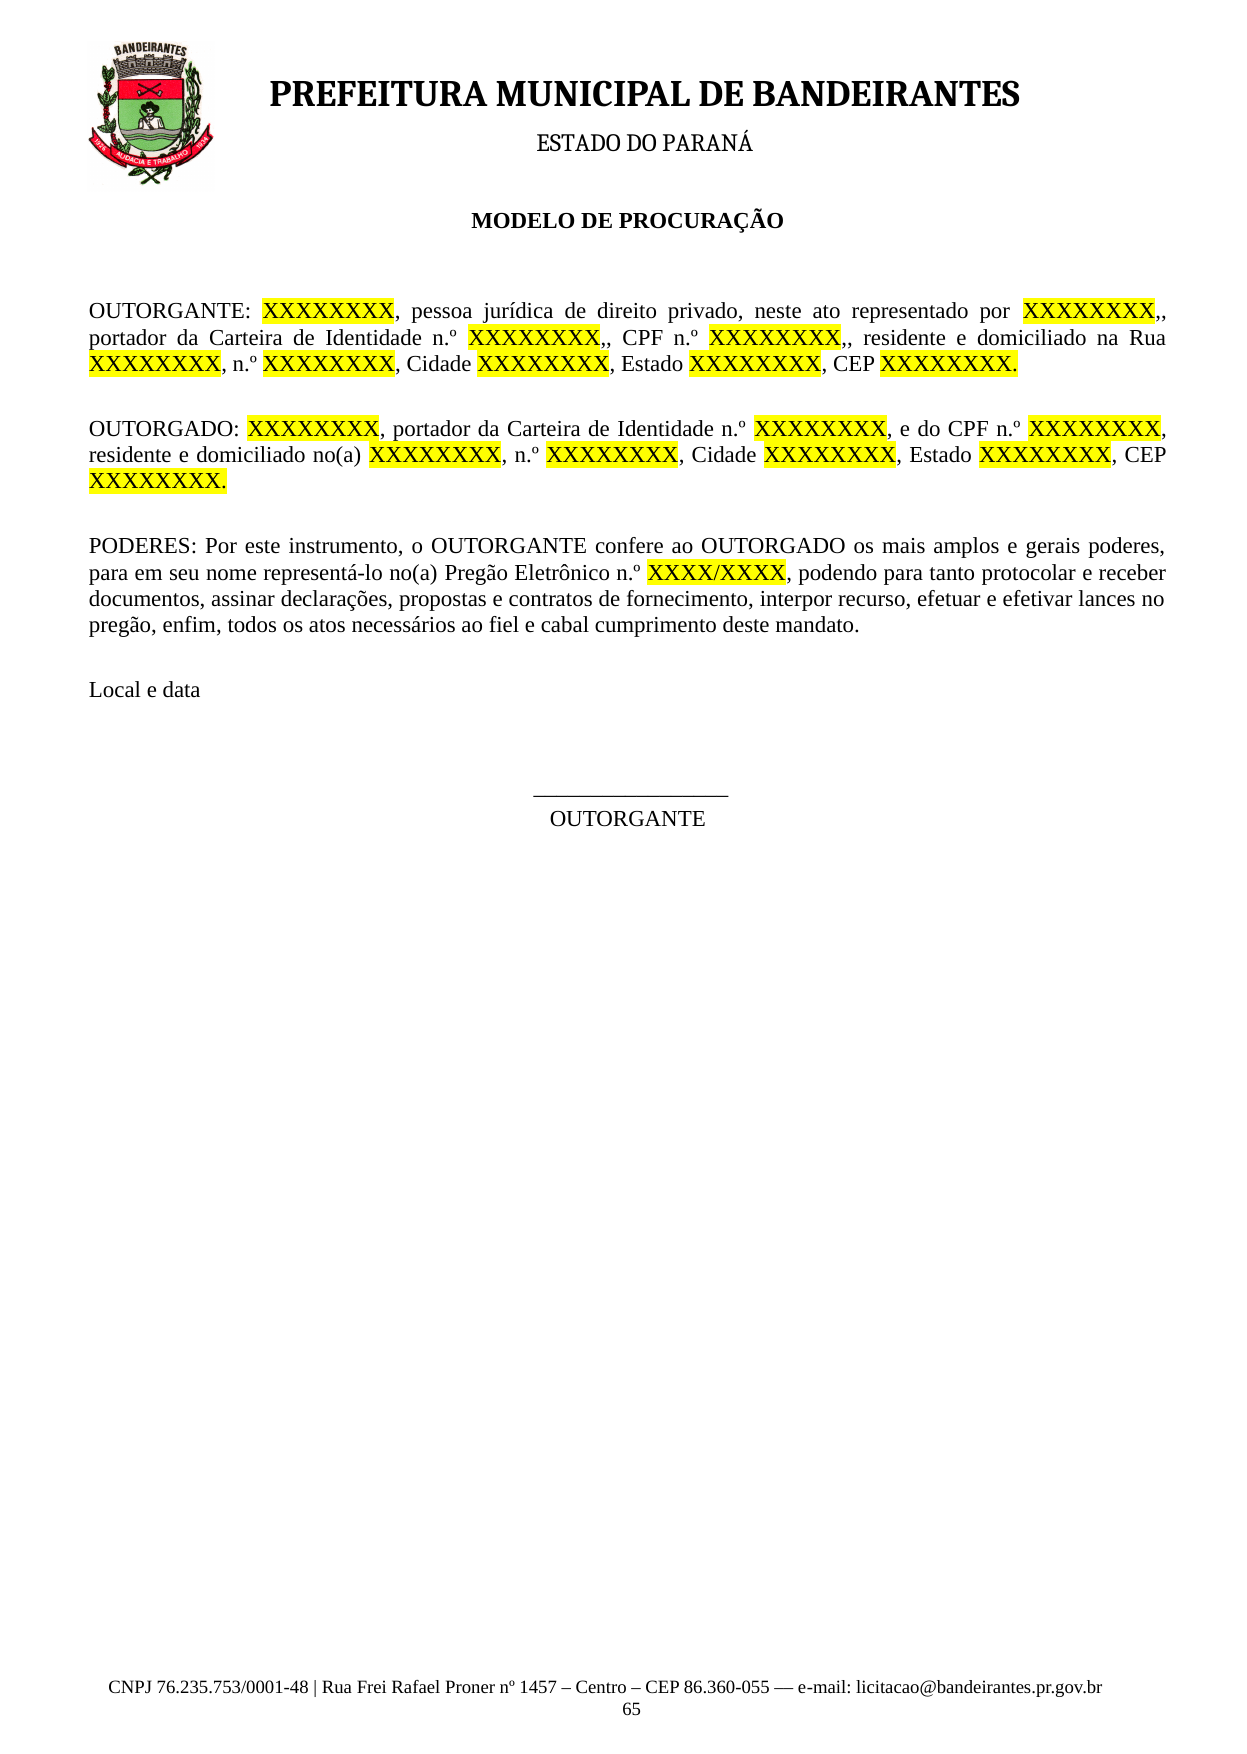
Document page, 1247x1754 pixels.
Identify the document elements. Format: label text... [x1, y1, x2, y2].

text OUTORGANTE [89, 805, 1167, 831]
text OUTORGANTE: XXXXXXXX, pessoa jurídica de direito privado, neste ato representado por XXXXXXXX,, portador da Carteira de Identidade n.º XXXXXXXX,, CPF n.º XXXXXXXX,, residente e domiciliado na Rua XXXXXXXX, n.º XXXXXXXX, Cidade XXXXXXXX, Estado XXXXXXXX, CEP XXXXXXXX. [89, 298, 1167, 377]
text _________________ [89, 773, 1172, 799]
picture [87, 41, 215, 192]
subtitle MODELO DE PROCURAÇÃO [89, 207, 1167, 233]
text OUTORGADO: XXXXXXXX, portador da Carteira de Identidade n.º XXXXXXXX, e do CPF n.º XXXXXXXX, residente e domiciliado no(a) XXXXXXXX, n.º XXXXXXXX, Cidade XXXXXXXX, Estado XXXXXXXX, CEP XXXXXXXX. [89, 415, 1167, 494]
text Local e data [89, 676, 1172, 702]
text PODERES: Por este instrumento, o OUTORGANTE confere ao OUTORGADO os mais amplos e gerais poderes, para em seu nome representá-lo no(a) Pregão Eletrônico n.º XXXX/XXXX, podendo para tanto protocolar e receber documentos, assinar declarações, propostas e contratos de fornecimento, interpor recurso, efetuar e efetivar lances no pregão, enfim, todos os atos necessários ao fiel e cabal cumprimento deste mandato. [89, 532, 1167, 638]
